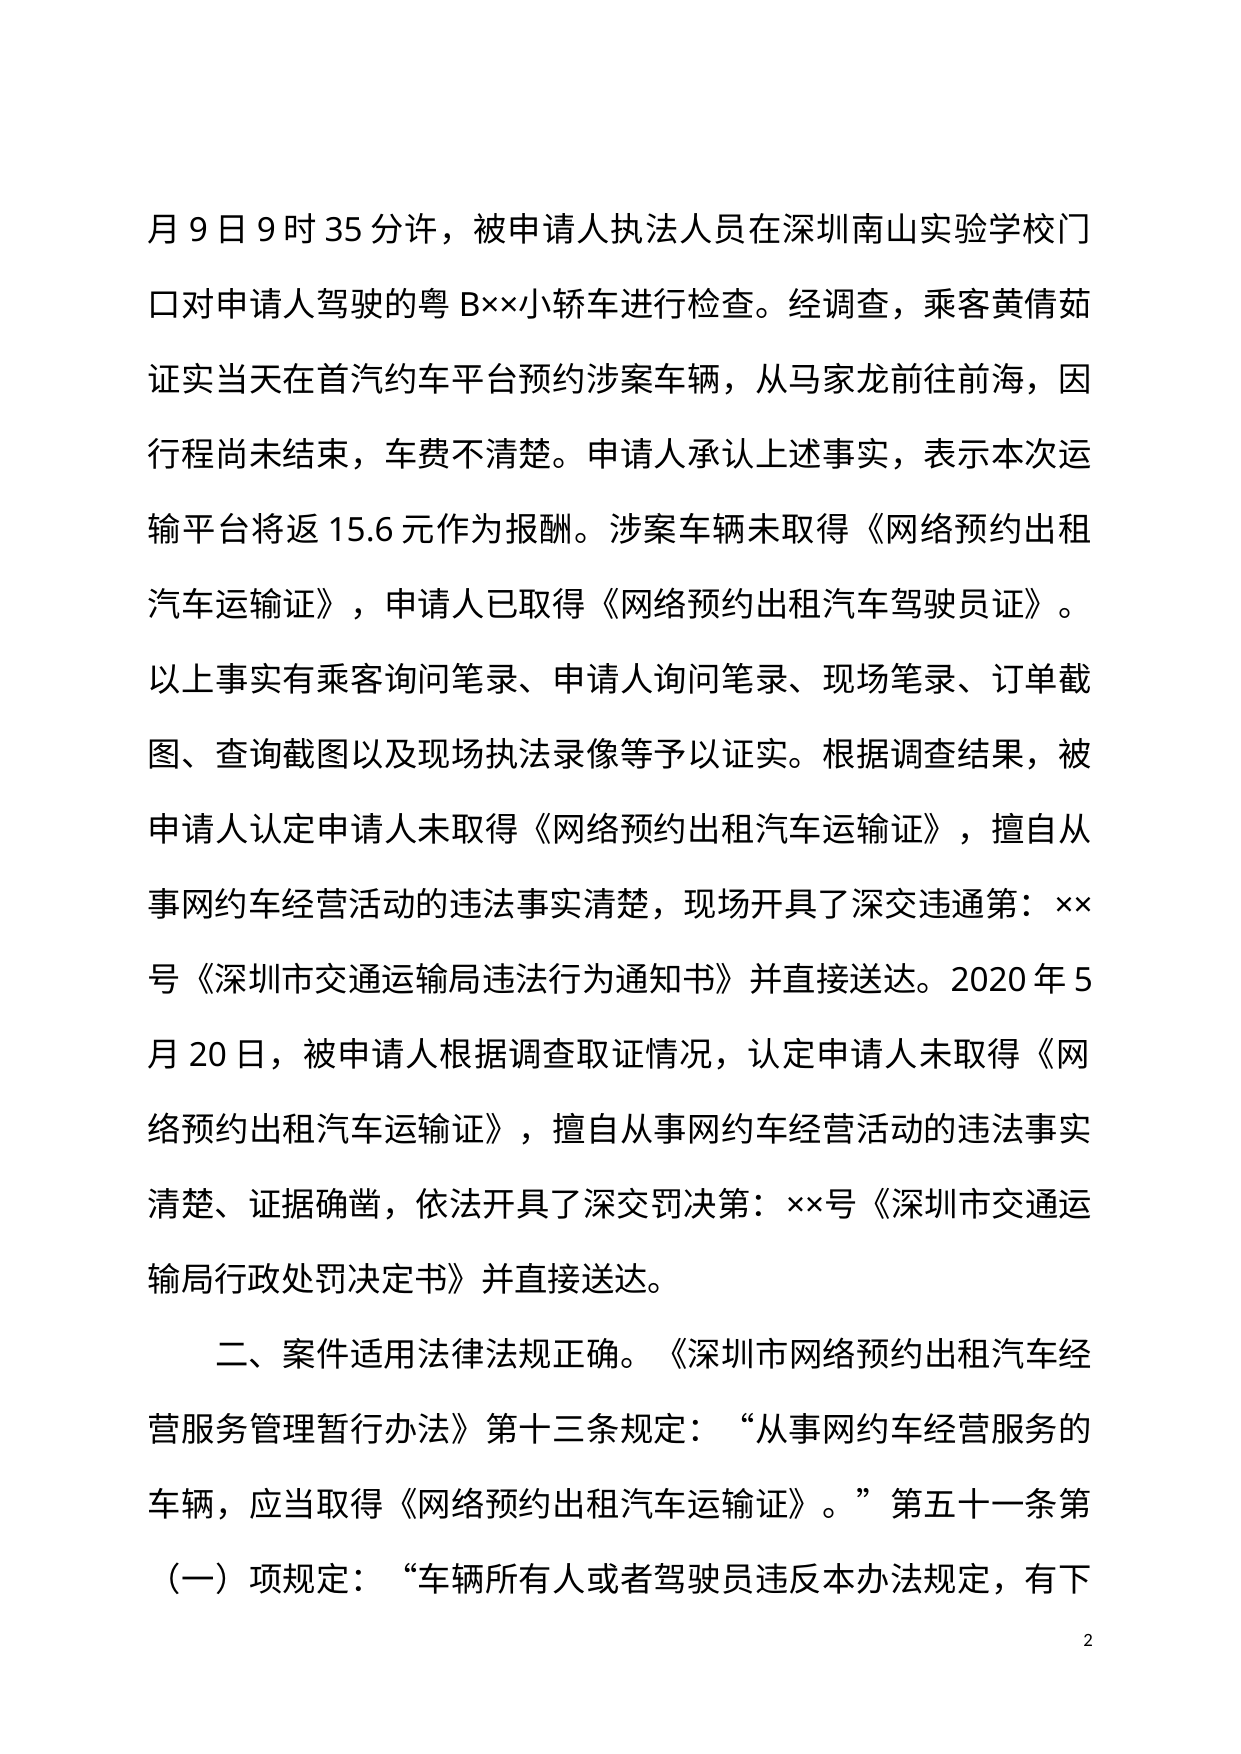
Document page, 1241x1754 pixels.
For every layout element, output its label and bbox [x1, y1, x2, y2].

text [148, 190, 1092, 1315]
text [148, 1315, 1092, 1615]
